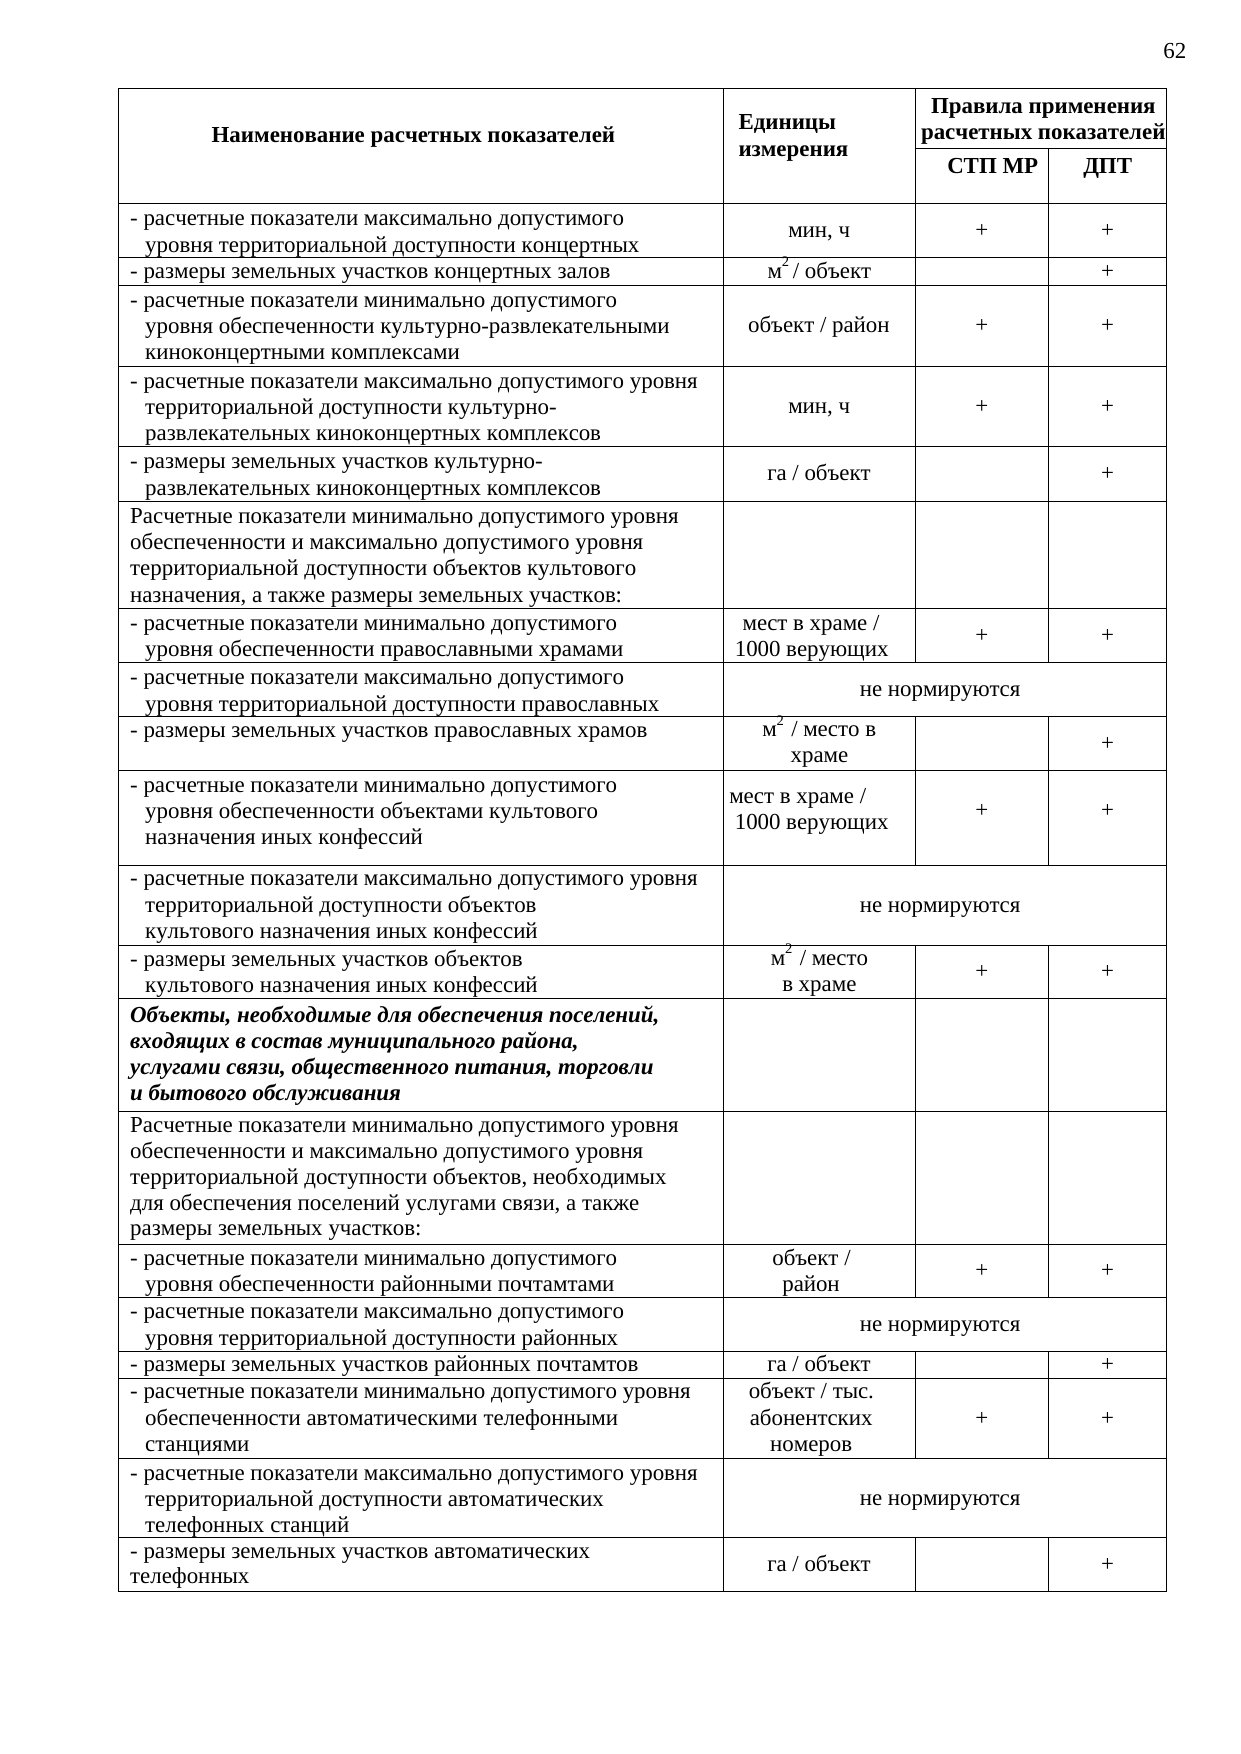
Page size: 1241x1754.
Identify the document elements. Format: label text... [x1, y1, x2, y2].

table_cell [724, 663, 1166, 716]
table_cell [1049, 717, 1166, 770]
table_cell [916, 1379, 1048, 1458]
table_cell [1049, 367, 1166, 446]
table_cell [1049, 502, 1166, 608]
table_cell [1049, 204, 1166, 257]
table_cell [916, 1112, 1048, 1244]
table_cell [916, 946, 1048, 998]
table_cell ДПТ [1049, 149, 1166, 203]
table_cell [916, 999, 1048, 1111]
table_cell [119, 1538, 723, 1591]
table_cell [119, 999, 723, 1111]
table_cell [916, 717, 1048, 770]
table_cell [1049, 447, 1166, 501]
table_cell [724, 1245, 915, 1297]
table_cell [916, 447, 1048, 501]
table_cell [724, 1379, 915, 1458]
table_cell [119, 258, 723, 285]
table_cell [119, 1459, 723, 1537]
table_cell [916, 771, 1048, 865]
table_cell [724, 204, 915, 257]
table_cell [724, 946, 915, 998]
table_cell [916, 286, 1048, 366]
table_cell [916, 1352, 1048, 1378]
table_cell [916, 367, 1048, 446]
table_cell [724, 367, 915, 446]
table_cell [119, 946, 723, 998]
table_header Наименование расчетных показателей [119, 89, 723, 203]
table_header Правила применения расчетных показателей [916, 89, 1166, 148]
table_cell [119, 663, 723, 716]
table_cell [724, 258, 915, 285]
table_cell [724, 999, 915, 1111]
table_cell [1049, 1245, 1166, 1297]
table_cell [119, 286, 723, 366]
table_cell СТП МР [916, 149, 1048, 203]
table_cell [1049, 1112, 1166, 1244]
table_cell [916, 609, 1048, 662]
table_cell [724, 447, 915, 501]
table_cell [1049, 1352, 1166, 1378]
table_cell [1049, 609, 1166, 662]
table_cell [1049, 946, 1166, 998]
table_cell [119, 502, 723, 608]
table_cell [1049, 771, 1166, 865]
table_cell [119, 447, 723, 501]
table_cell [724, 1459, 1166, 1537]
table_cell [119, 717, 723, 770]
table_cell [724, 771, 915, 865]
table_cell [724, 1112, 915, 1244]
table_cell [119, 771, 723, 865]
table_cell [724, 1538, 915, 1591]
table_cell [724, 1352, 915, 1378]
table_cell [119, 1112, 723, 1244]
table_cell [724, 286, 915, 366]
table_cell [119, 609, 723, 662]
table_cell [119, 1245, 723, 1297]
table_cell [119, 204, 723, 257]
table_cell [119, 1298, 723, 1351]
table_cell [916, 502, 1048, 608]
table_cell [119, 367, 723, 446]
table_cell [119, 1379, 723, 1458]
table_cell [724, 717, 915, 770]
table_header Единицы измерения [724, 89, 915, 203]
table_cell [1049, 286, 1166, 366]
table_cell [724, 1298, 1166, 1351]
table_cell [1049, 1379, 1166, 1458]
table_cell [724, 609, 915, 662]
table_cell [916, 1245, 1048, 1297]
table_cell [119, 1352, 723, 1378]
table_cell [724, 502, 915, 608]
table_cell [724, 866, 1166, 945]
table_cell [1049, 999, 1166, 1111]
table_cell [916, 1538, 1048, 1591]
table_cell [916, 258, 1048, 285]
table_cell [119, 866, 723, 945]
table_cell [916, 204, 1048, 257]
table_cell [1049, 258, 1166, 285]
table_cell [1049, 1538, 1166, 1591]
